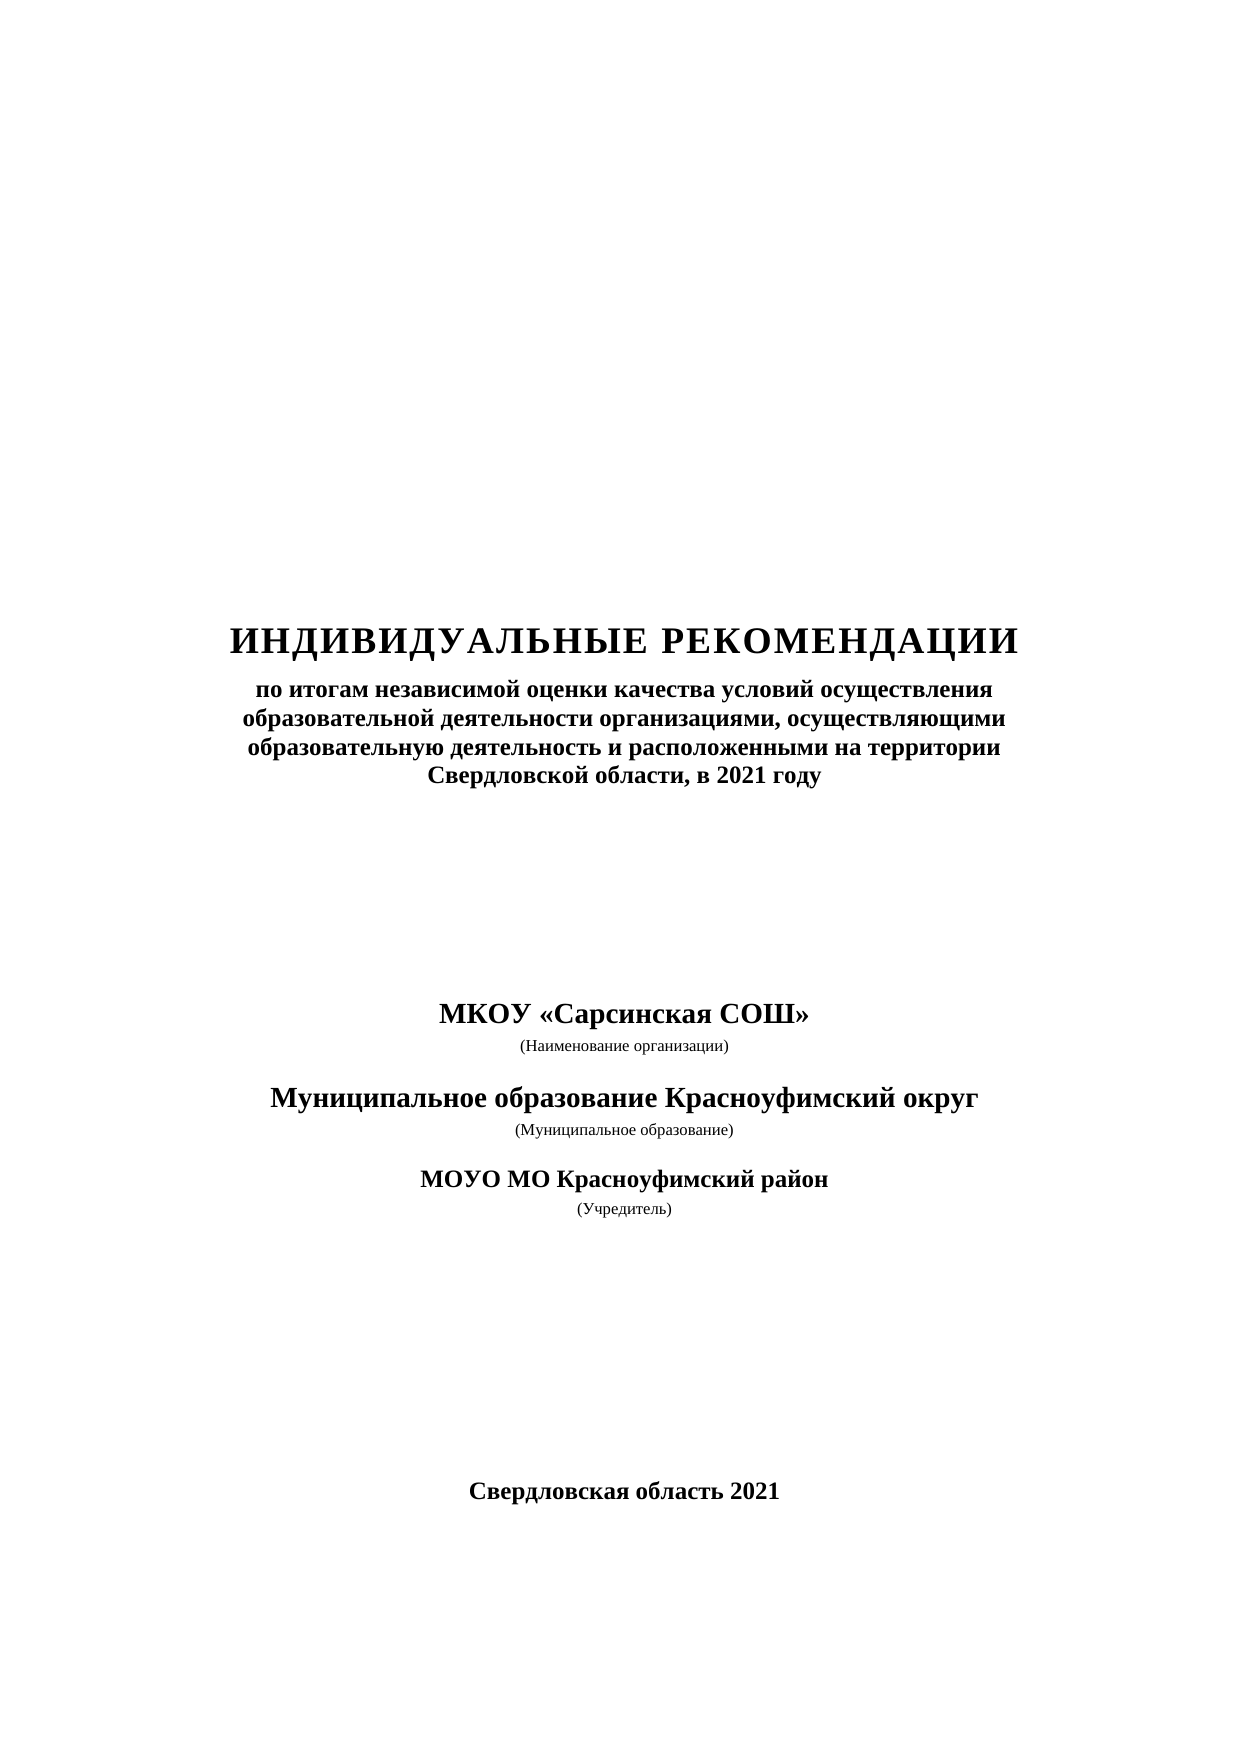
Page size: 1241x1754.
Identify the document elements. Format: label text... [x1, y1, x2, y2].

text (Учредитель) [177, 1199, 1071, 1218]
text МОУО МО Красноуфимский район [177, 1164, 1071, 1193]
text ИНДИВИДУАЛЬНЫЕ РЕКОМЕНДАЦИИ [177, 619, 1071, 662]
text МКОУ «Сарсинская СОШ» [177, 996, 1071, 1030]
text (Муниципальное образование) [177, 1120, 1071, 1139]
text по итогам независимой оценки качества условий осуществления образовательной деятельности организациями, осуществляющими образовательную деятельность и расположенными на территории Свердловской области, в 2021 году [177, 674, 1071, 789]
text Свердловская область 2021 [177, 1476, 1071, 1505]
text (Наименование организации) [177, 1036, 1071, 1055]
text Муниципальное образование Красноуфимский округ [177, 1080, 1071, 1114]
